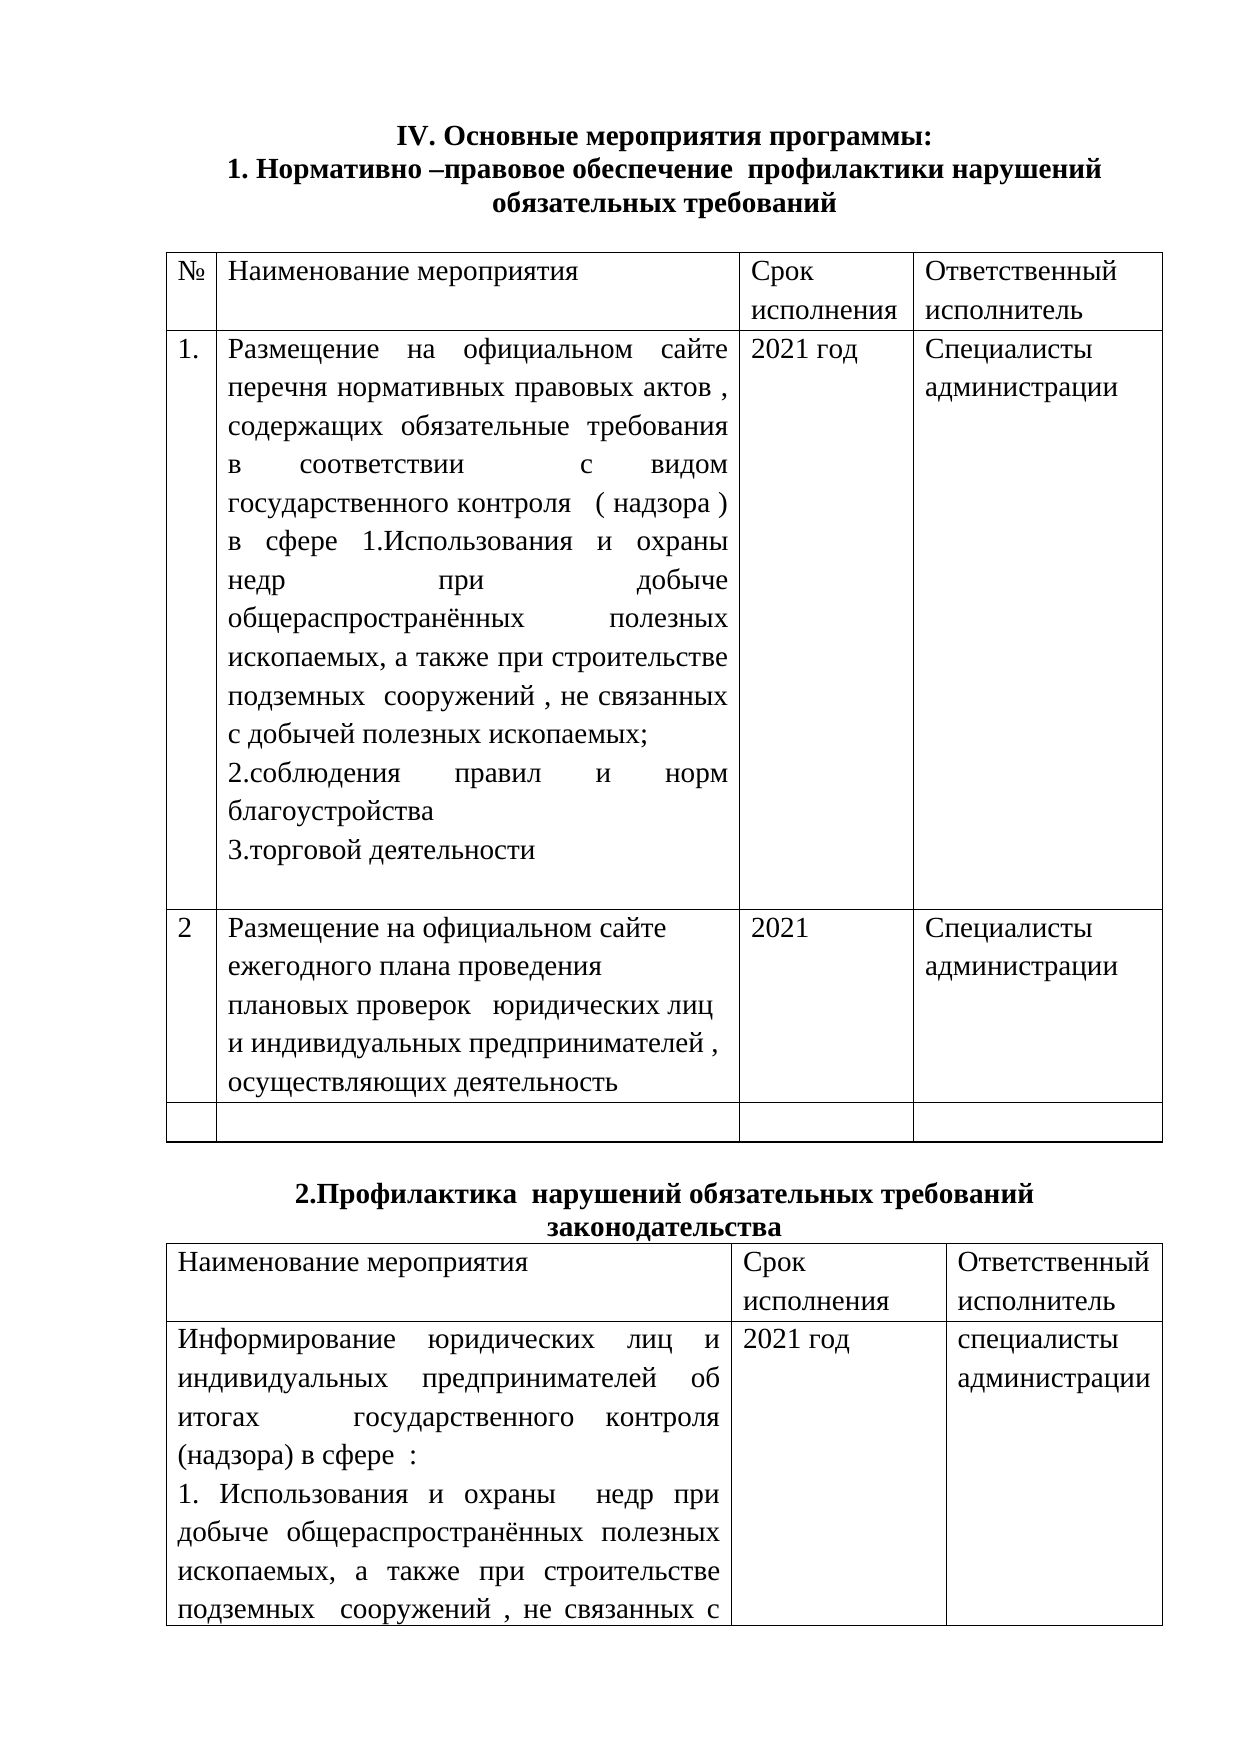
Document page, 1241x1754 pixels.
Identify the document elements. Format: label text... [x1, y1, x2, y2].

table_cell Специалисты администрации [914, 910, 1162, 1102]
text 2.Профилактика нарушений обязательных требований законодательства [177, 1176, 1152, 1243]
table_cell [217, 1103, 739, 1141]
table_header Наименование мероприятия [217, 253, 739, 330]
table_header Ответственный исполнитель [947, 1244, 1162, 1321]
table_cell 2 [167, 910, 216, 1102]
table_cell 2021 [740, 910, 913, 1102]
table_header Ответственный исполнитель [914, 253, 1162, 330]
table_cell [947, 1322, 1162, 1625]
table_header № [167, 253, 216, 330]
table_cell 2021 год [740, 331, 913, 909]
table_cell Специалисты администрации [914, 331, 1162, 909]
table_cell Размещение на официальном сайте перечня нормативных правовых актов , содержащих обязательные требования в соответствии с видом государственного контроля ( надзора ) в сфере 1.Использования и охраны недр при добыче общераспространённых полезных ископаемых, а также при строительстве подземных сооружений , не связанных с добычей полезных ископаемых; 2.соблюдения правил и норм благоустройства 3.торговой деятельности [217, 331, 739, 909]
table_header Срок исполнения [732, 1244, 946, 1321]
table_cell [167, 1322, 731, 1625]
table_header Срок исполнения [740, 253, 913, 330]
table_header Наименование мероприятия [167, 1244, 731, 1321]
table_cell [740, 1103, 913, 1141]
table_cell Размещение на официальном сайте ежегодного плана проведения плановых проверок юридических лиц и индивидуальных предпринимателей , осуществляющих деятельность [217, 910, 739, 1102]
table_cell 2021 год [732, 1322, 946, 1625]
text IV. Основные мероприятия программы: [177, 118, 1152, 152]
text 1. Нормативно –правовое обеспечение профилактики нарушений обязательных требований [177, 152, 1152, 219]
table_cell [167, 1103, 216, 1141]
table_cell [914, 1103, 1162, 1141]
table_cell 1. [167, 331, 216, 909]
